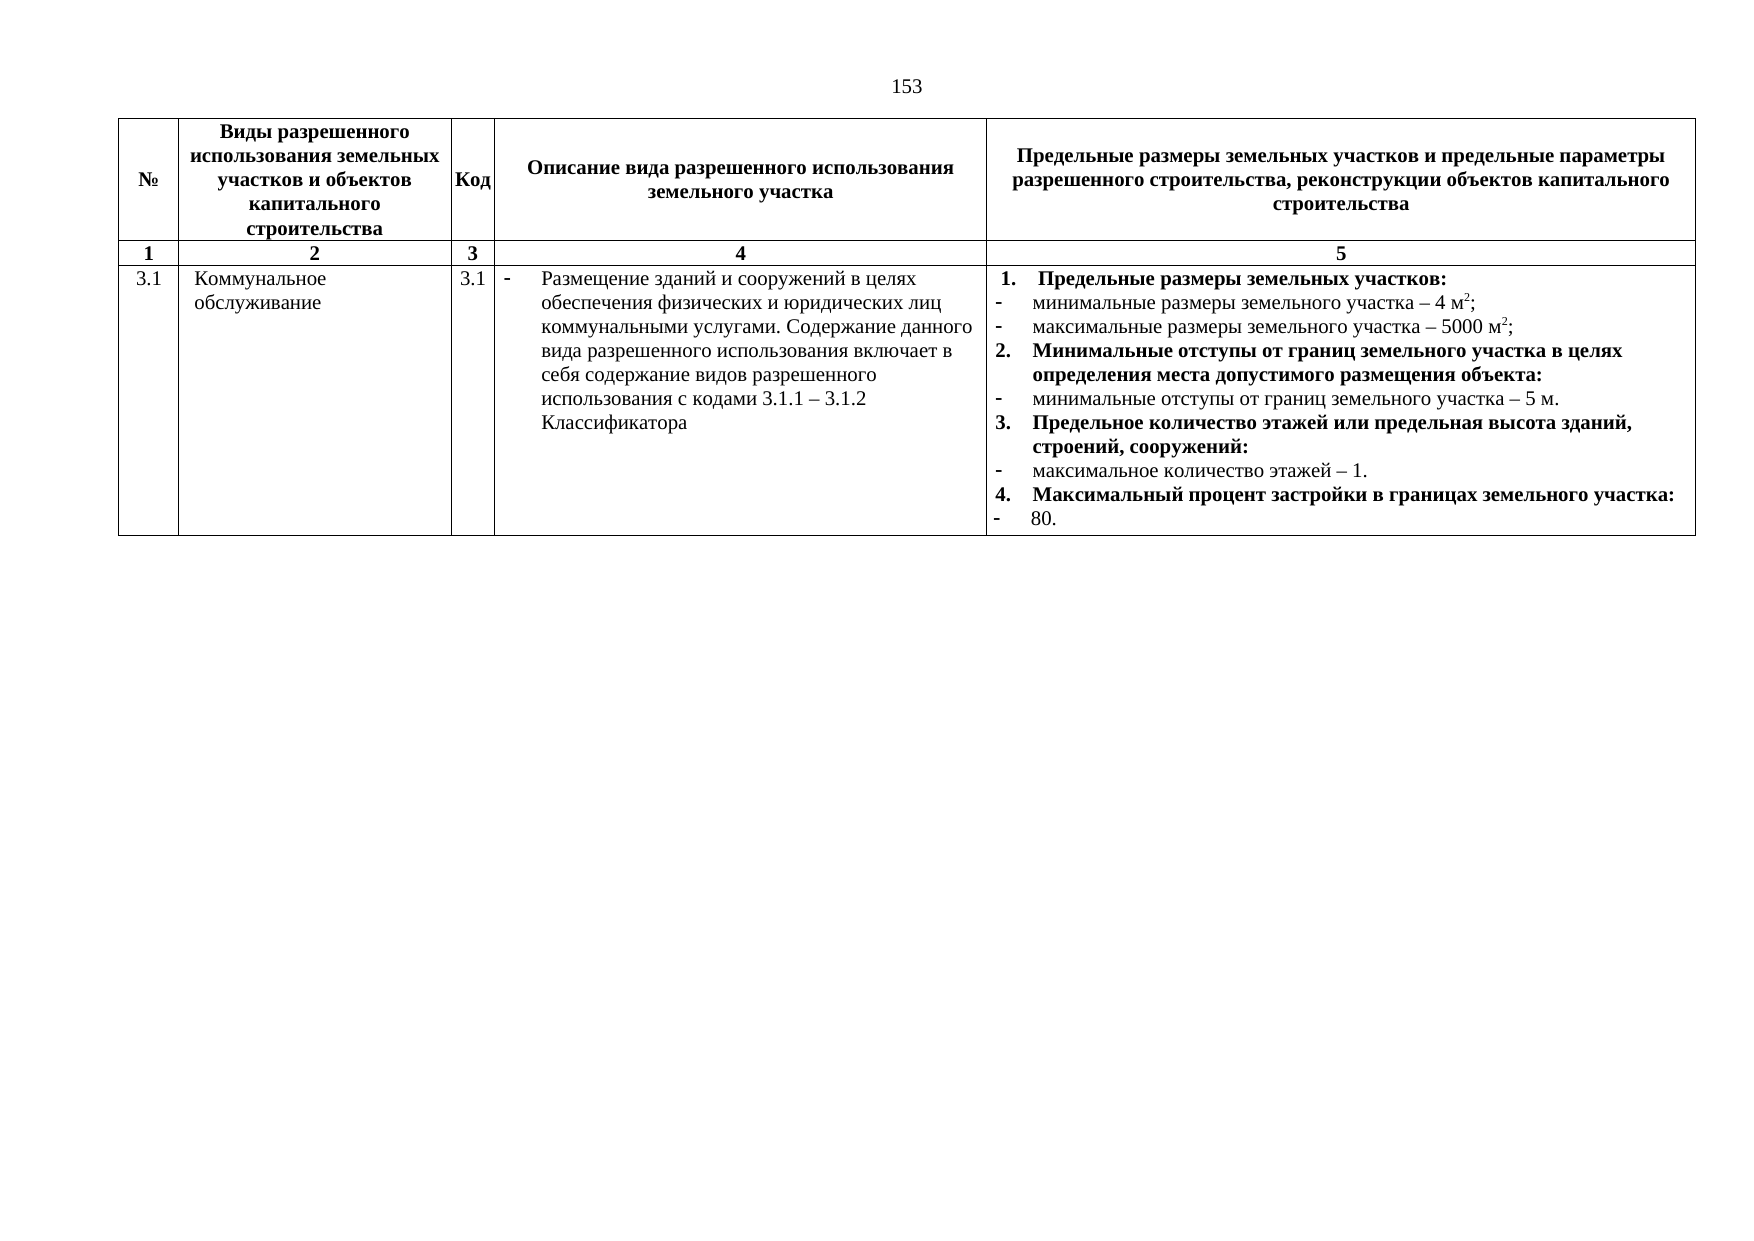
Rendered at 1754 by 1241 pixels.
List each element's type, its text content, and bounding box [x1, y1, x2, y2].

table_cell 4 [495, 241, 986, 264]
table_header Описание вида разрешенного использования земельного участка [495, 119, 986, 239]
table_cell 3.1 [452, 266, 494, 534]
table_header № [119, 119, 178, 239]
table_cell Коммунальное обслуживание [179, 266, 451, 534]
table_header Код [452, 119, 494, 239]
table_cell 3 [452, 241, 494, 264]
table_cell Предельные размеры земельных участков: минимальные размеры земельного участка – 4 м2; максимальные размеры земельного участка – 5000 м2; Минимальные отступы от границ земельного участка в целях определения места допустимого размещения объекта: минимальные отступы от границ земельного участка – 5 м. Предельное количество этажей или предельная высота зданий, строений, сооружений: максимальное количество этажей – 1. Максимальный процент застройки в границах земельного участка: 80. [987, 266, 1695, 534]
table_cell 2 [179, 241, 451, 264]
table_header Виды разрешенного использования земельных участков и объектов капитального строительства [179, 119, 451, 239]
table_header Предельные размеры земельных участков и предельные параметры разрешенного строительства, реконструкции объектов капитального строительства [987, 119, 1695, 239]
table_cell 1 [119, 241, 178, 264]
table_cell 3.1 [119, 266, 178, 534]
table_cell Размещение зданий и сооружений в целях обеспечения физических и юридических лиц коммунальными услугами. Содержание данного вида разрешенного использования включает в себя содержание видов разрешенного использования с кодами 3.1.1 – 3.1.2 Классификатора [495, 266, 986, 534]
table_cell 5 [987, 241, 1695, 264]
